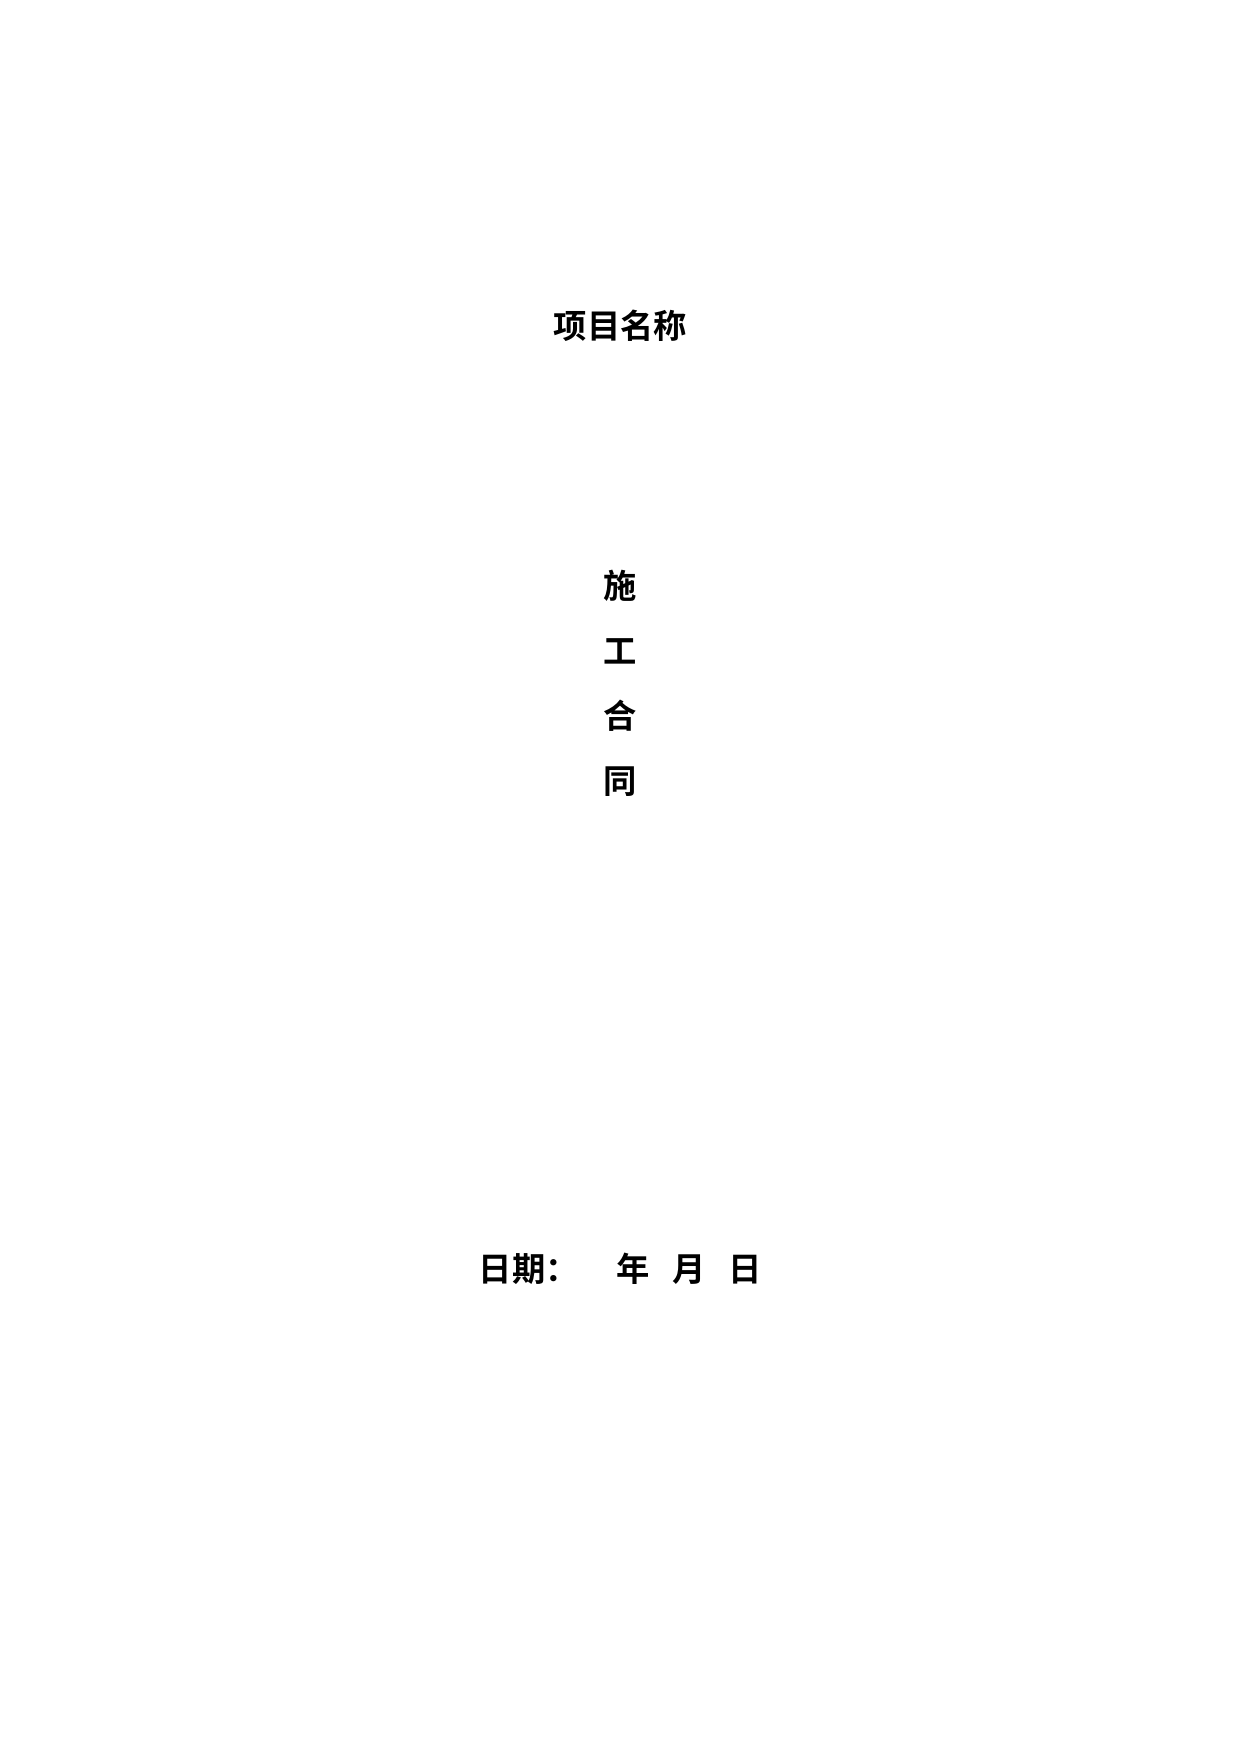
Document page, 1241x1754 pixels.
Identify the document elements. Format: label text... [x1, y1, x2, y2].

text 施 [187, 552, 1053, 617]
text 项目名称 [187, 292, 1053, 357]
text 合 [187, 682, 1053, 747]
text 同 [187, 747, 1053, 812]
text 日期： 年 月 日 [187, 1234, 1053, 1299]
text 工 [187, 617, 1053, 682]
